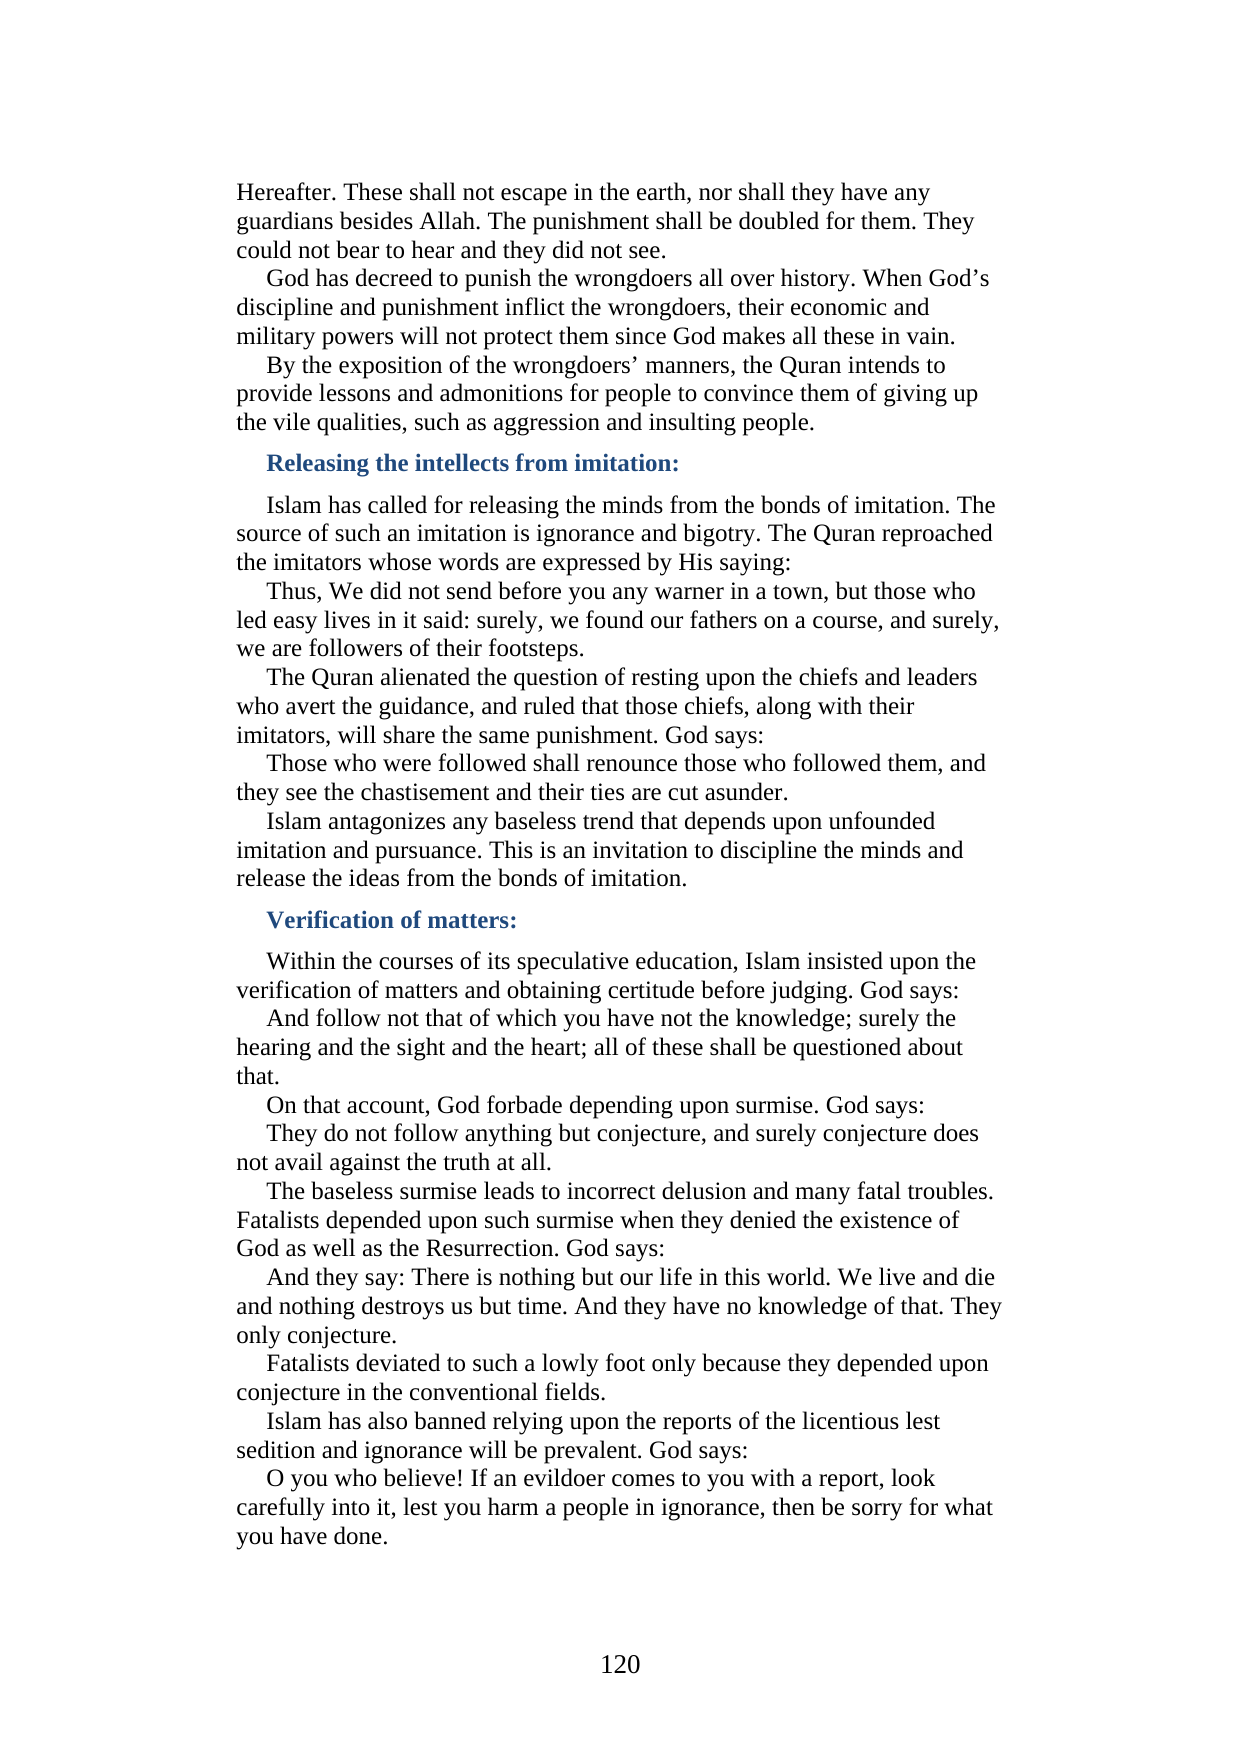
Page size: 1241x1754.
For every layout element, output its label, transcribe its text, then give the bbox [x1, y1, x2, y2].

text The baseless surmise leads to incorrect delusion and many fatal troubles. Fatalists depended upon such surmise when they denied the existence of God as well as the Resurrection. God says: [236, 1176, 1004, 1262]
text On that account, God forbade depending upon surmise. God says: [236, 1090, 1004, 1118]
text By the exposition of the wrongdoers’ manners, the Quran intends to provide lessons and admonitions for people to convince them of giving up the vile qualities, such as aggression and insulting people. [236, 350, 1004, 436]
text Within the courses of its speculative education, Islam insisted upon the verification of matters and obtaining certitude before judging. God says: [236, 946, 1004, 1003]
text Those who were followed shall renounce those who followed them, and they see the chastisement and their ties are cut asunder. [236, 748, 1004, 806]
text Islam has called for releasing the minds from the bonds of imitation. The source of such an imitation is ignorance and bigotry. The Quran reproached the imitators whose words are expressed by His saying: [236, 490, 1004, 576]
text The Quran alienated the question of resting upon the chiefs and leaders who avert the guidance, and ruled that those chiefs, along with their imitators, will share the same punishment. God says: [236, 662, 1004, 748]
text God has decreed to punish the wrongdoers all over history. When God’s discipline and punishment inflict the wrongdoers, their economic and military powers will not protect them since God makes all these in vain. [236, 263, 1004, 350]
text They do not follow anything but conjecture, and surely conjecture does not avail against the truth at all. [236, 1118, 1004, 1176]
text Islam has also banned relying upon the reports of the licentious lest sedition and ignorance will be prevalent. God says: [236, 1406, 1004, 1463]
text And follow not that of which you have not the knowledge; surely the hearing and the sight and the heart; all of these shall be questioned about that. [236, 1003, 1004, 1090]
text And they say: There is nothing but our life in this world. We live and die and nothing destroys us but time. And they have no knowledge of that. They only conjecture. [236, 1262, 1004, 1348]
text O you who believe! If an evildoer comes to you with a report, look carefully into it, lest you harm a people in ignorance, then be sorry for what you have done. [236, 1463, 1004, 1550]
subtitle Releasing the intellects from imitation: [236, 448, 1004, 477]
text Fatalists deviated to such a lowly foot only because they depended upon conjecture in the conventional fields. [236, 1348, 1004, 1406]
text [236, 177, 1004, 263]
text Islam antagonizes any baseless trend that depends upon unfounded imitation and pursuance. This is an invitation to discipline the minds and release the ideas from the bonds of imitation. [236, 806, 1004, 892]
text Thus, We did not send before you any warner in a town, but those who led easy lives in it said: surely, we found our fathers on a course, and surely, we are followers of their footsteps. [236, 576, 1004, 662]
subtitle Verification of matters: [236, 905, 1004, 933]
